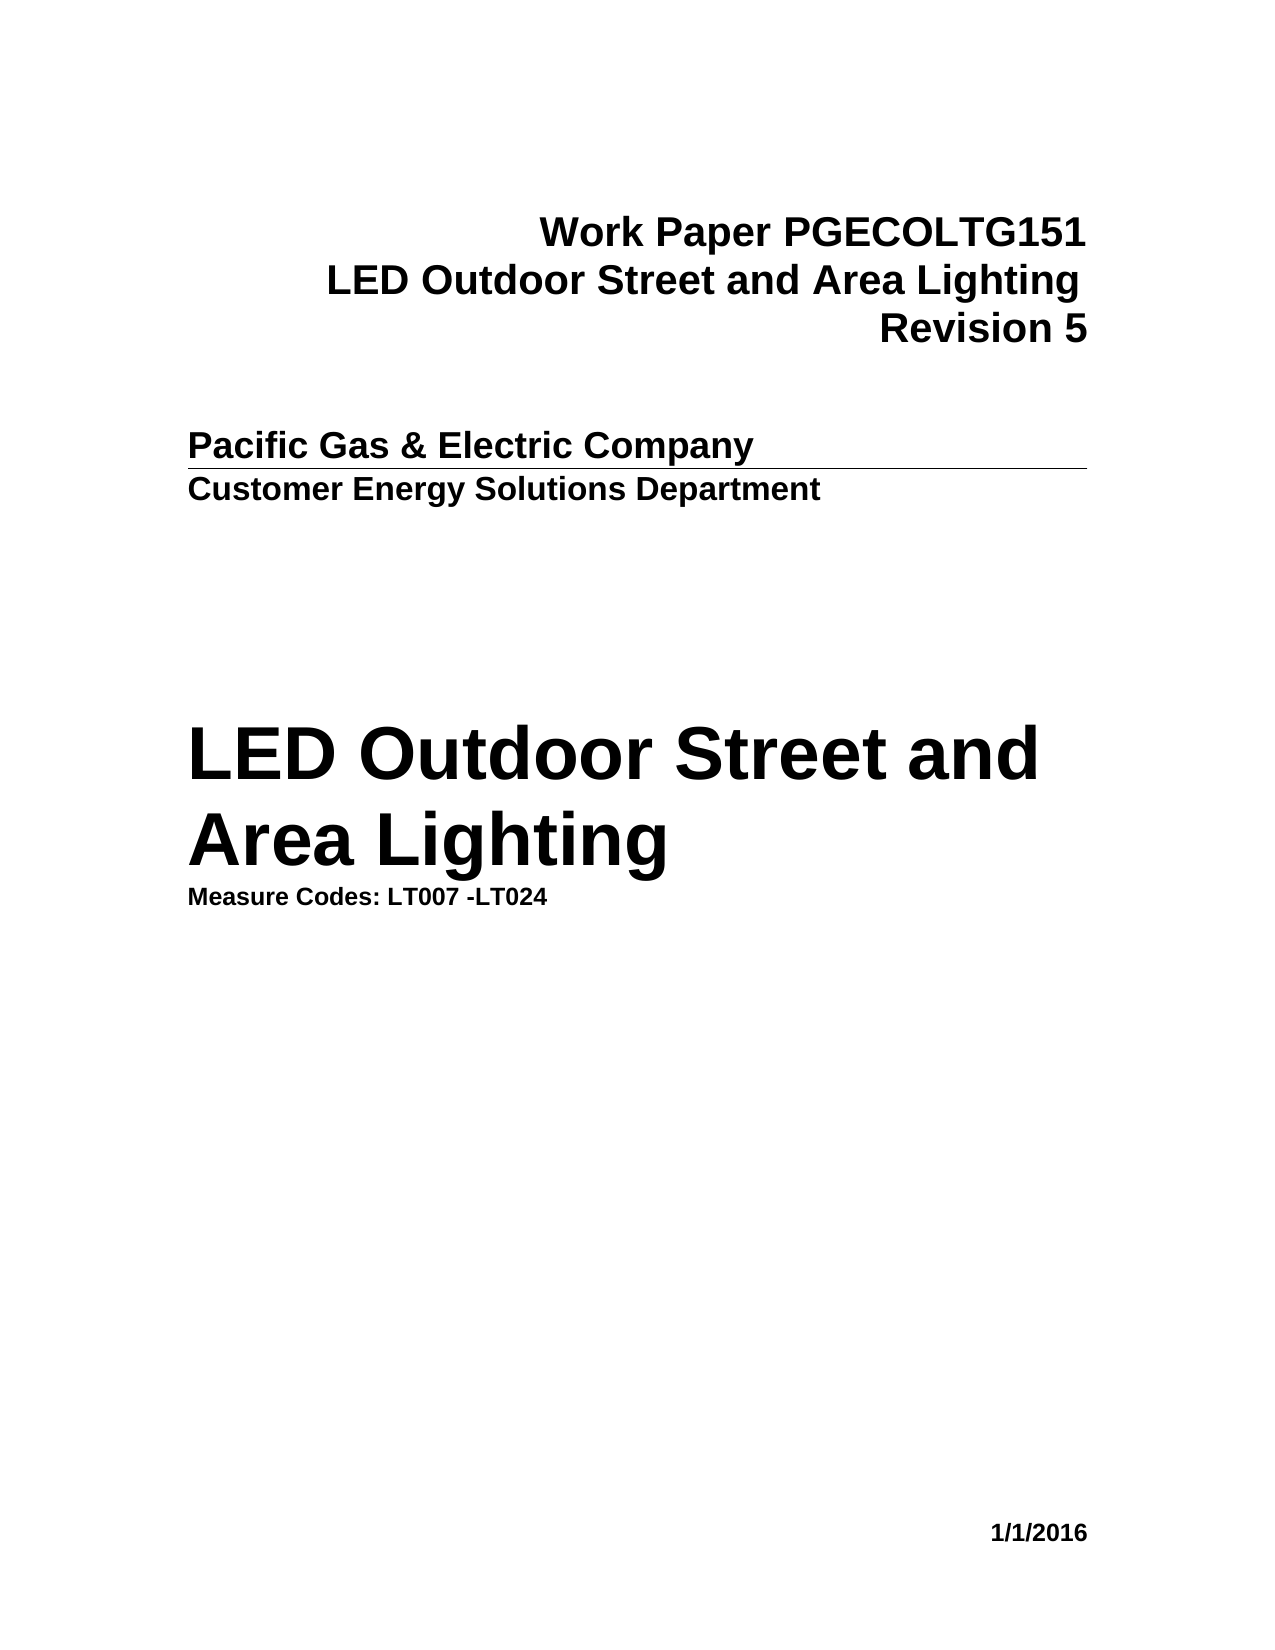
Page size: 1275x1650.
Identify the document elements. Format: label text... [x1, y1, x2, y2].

text Work Paper PGECOLTG151 [412, 207, 1087, 255]
text Revision 5 [712, 303, 1087, 351]
text LED Outdoor Street and Area Lighting [187, 255, 1087, 303]
text Measure Codes: LT007 -LT024 [187, 882, 1162, 910]
text Customer Energy Solutions Department [187, 469, 1087, 508]
text Pacific Gas & Electric Company [187, 423, 1087, 469]
text LED Outdoor Street and Area Lighting [187, 709, 1162, 882]
